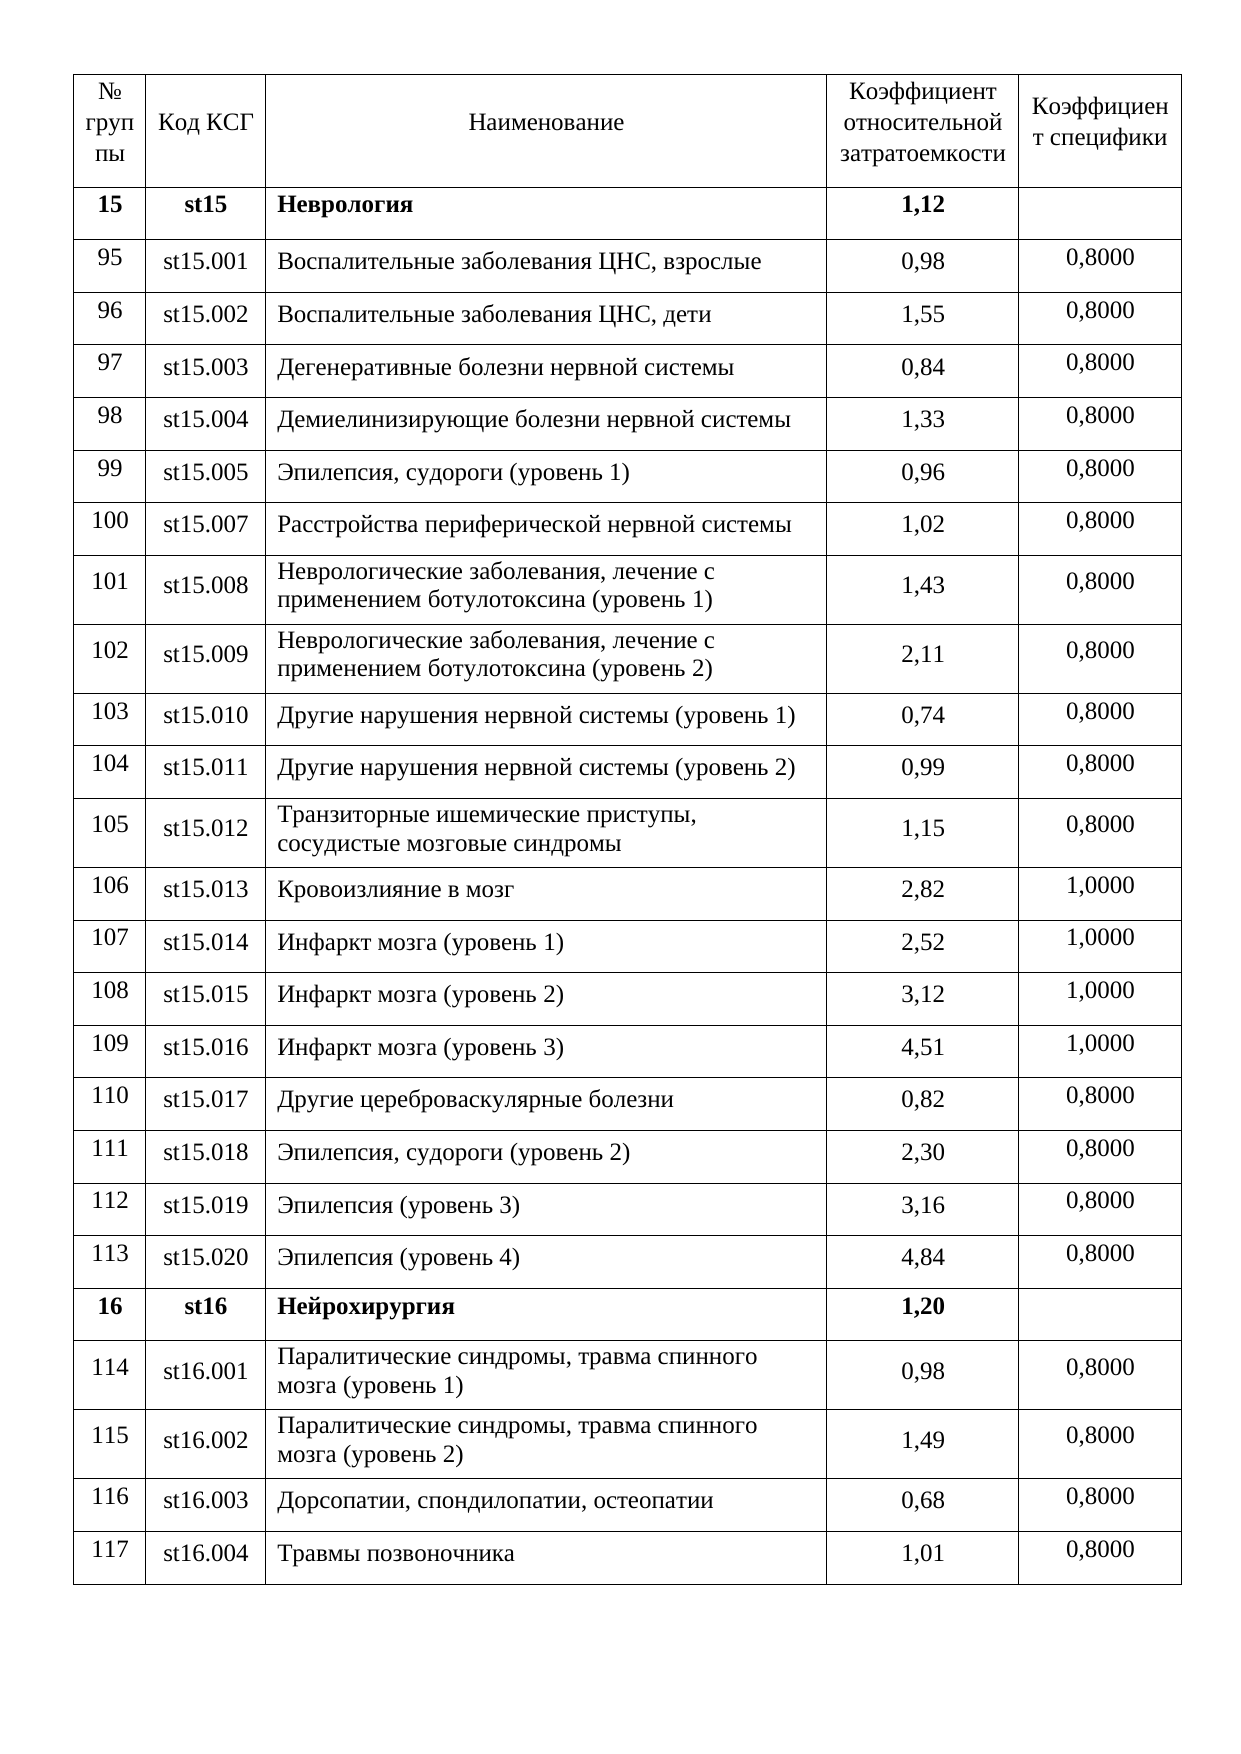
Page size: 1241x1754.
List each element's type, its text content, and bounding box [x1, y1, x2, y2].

table_cell Эпилепсия, судороги (уровень 2) [266, 1131, 826, 1182]
table_cell Другие нарушения нервной системы (уровень 1) [266, 694, 826, 745]
table_cell 0,8000 [1019, 556, 1181, 624]
table_cell 0,68 [827, 1479, 1018, 1531]
table_cell Эпилепсия (уровень 3) [266, 1184, 826, 1235]
table_cell 0,82 [827, 1078, 1018, 1130]
table_cell 0,8000 [1019, 694, 1181, 745]
table_header № группы [74, 75, 145, 187]
table_cell st16.001 [146, 1341, 265, 1409]
table_cell Инфаркт мозга (уровень 2) [266, 973, 826, 1025]
table_cell Паралитические синдромы, травма спинного мозга (уровень 1) [266, 1341, 826, 1409]
table_cell 0,8000 [1019, 1184, 1181, 1235]
table_cell 1,12 [827, 188, 1018, 239]
table_cell 0,8000 [1019, 1131, 1181, 1182]
table_cell st16.002 [146, 1410, 265, 1478]
table_cell 2,30 [827, 1131, 1018, 1182]
table_cell Транзиторные ишемические приступы, сосудистые мозговые синдромы [266, 799, 826, 867]
table_cell 15 [74, 188, 145, 239]
table_cell 97 [74, 345, 145, 397]
table_cell 0,8000 [1019, 625, 1181, 693]
table_cell Другие нарушения нервной системы (уровень 2) [266, 746, 826, 798]
table_cell 0,8000 [1019, 1236, 1181, 1288]
table_cell 109 [74, 1026, 145, 1077]
table_cell 98 [74, 398, 145, 449]
table_cell 1,01 [827, 1532, 1018, 1583]
table_cell 0,96 [827, 451, 1018, 502]
table_cell 2,52 [827, 921, 1018, 972]
table_cell Эпилепсия (уровень 4) [266, 1236, 826, 1288]
table_cell 1,49 [827, 1410, 1018, 1478]
table_cell 108 [74, 973, 145, 1025]
table_cell 0,74 [827, 694, 1018, 745]
table_cell 107 [74, 921, 145, 972]
table_cell 1,55 [827, 293, 1018, 344]
table_cell 110 [74, 1078, 145, 1130]
table_cell 1,33 [827, 398, 1018, 449]
table_cell st15.016 [146, 1026, 265, 1077]
table_cell 99 [74, 451, 145, 502]
table_cell Паралитические синдромы, травма спинного мозга (уровень 2) [266, 1410, 826, 1478]
table_header Коэффициент специфики [1019, 75, 1181, 187]
table_cell 115 [74, 1410, 145, 1478]
table_cell Неврологические заболевания, лечение с применением ботулотоксина (уровень 2) [266, 625, 826, 693]
table_cell 0,98 [827, 240, 1018, 292]
table_cell 0,8000 [1019, 240, 1181, 292]
table_cell 106 [74, 868, 145, 919]
table_cell 0,8000 [1019, 1479, 1181, 1531]
table_cell 0,99 [827, 746, 1018, 798]
table_cell st15.013 [146, 868, 265, 919]
table_header Коэффициент относительной затратоемкости [827, 75, 1018, 187]
table_cell st16 [146, 1289, 265, 1340]
table_cell st15.002 [146, 293, 265, 344]
table_cell 0,84 [827, 345, 1018, 397]
table_cell 0,8000 [1019, 1410, 1181, 1478]
table_cell Неврологические заболевания, лечение с применением ботулотоксина (уровень 1) [266, 556, 826, 624]
table_cell 113 [74, 1236, 145, 1288]
table_cell 0,8000 [1019, 503, 1181, 555]
table_cell 1,43 [827, 556, 1018, 624]
table_cell 95 [74, 240, 145, 292]
table_cell Неврология [266, 188, 826, 239]
table_cell Нейрохирургия [266, 1289, 826, 1340]
table_cell st15.011 [146, 746, 265, 798]
table_cell Другие цереброваскулярные болезни [266, 1078, 826, 1130]
table_cell Дегенеративные болезни нервной системы [266, 345, 826, 397]
table_cell st15.009 [146, 625, 265, 693]
table_cell 96 [74, 293, 145, 344]
table_cell st15 [146, 188, 265, 239]
table_cell Воспалительные заболевания ЦНС, дети [266, 293, 826, 344]
table_cell 0,8000 [1019, 293, 1181, 344]
table_cell 2,82 [827, 868, 1018, 919]
table_cell 114 [74, 1341, 145, 1409]
table_cell 1,02 [827, 503, 1018, 555]
table_cell 0,8000 [1019, 345, 1181, 397]
table_cell 104 [74, 746, 145, 798]
table_cell 3,12 [827, 973, 1018, 1025]
table_cell 100 [74, 503, 145, 555]
table_cell 1,0000 [1019, 1026, 1181, 1077]
table_header Наименование [266, 75, 826, 187]
table_cell 0,8000 [1019, 746, 1181, 798]
table_cell 0,98 [827, 1341, 1018, 1409]
table_cell 101 [74, 556, 145, 624]
table_cell 4,84 [827, 1236, 1018, 1288]
table_cell Дорсопатии, спондилопатии, остеопатии [266, 1479, 826, 1531]
table_cell Демиелинизирующие болезни нервной системы [266, 398, 826, 449]
table_cell 0,8000 [1019, 451, 1181, 502]
table_cell 112 [74, 1184, 145, 1235]
table_cell 1,0000 [1019, 868, 1181, 919]
table_cell 4,51 [827, 1026, 1018, 1077]
table_cell st15.012 [146, 799, 265, 867]
table_cell 1,20 [827, 1289, 1018, 1340]
table_cell Расстройства периферической нервной системы [266, 503, 826, 555]
table_cell 116 [74, 1479, 145, 1531]
table_cell st15.007 [146, 503, 265, 555]
table_cell 2,11 [827, 625, 1018, 693]
table_cell 0,8000 [1019, 1078, 1181, 1130]
table_cell st15.005 [146, 451, 265, 502]
table_cell 1,15 [827, 799, 1018, 867]
table_cell Инфаркт мозга (уровень 3) [266, 1026, 826, 1077]
table_cell [1019, 1289, 1181, 1340]
table_cell 3,16 [827, 1184, 1018, 1235]
table_cell 0,8000 [1019, 398, 1181, 449]
table_cell st15.003 [146, 345, 265, 397]
table_cell st15.001 [146, 240, 265, 292]
table_cell 16 [74, 1289, 145, 1340]
table_cell st15.008 [146, 556, 265, 624]
table_cell 0,8000 [1019, 799, 1181, 867]
table_cell 102 [74, 625, 145, 693]
table_cell st16.003 [146, 1479, 265, 1531]
table_cell 1,0000 [1019, 973, 1181, 1025]
table_cell Травмы позвоночника [266, 1532, 826, 1583]
table_cell st15.010 [146, 694, 265, 745]
table_cell 1,0000 [1019, 921, 1181, 972]
table_cell [1019, 188, 1181, 239]
table_cell 117 [74, 1532, 145, 1583]
table_cell st15.004 [146, 398, 265, 449]
table_cell st16.004 [146, 1532, 265, 1583]
table_cell Воспалительные заболевания ЦНС, взрослые [266, 240, 826, 292]
table_cell st15.018 [146, 1131, 265, 1182]
table_cell st15.017 [146, 1078, 265, 1130]
table_cell st15.015 [146, 973, 265, 1025]
table_cell st15.020 [146, 1236, 265, 1288]
table_cell Инфаркт мозга (уровень 1) [266, 921, 826, 972]
table_cell Эпилепсия, судороги (уровень 1) [266, 451, 826, 502]
table_header Код КСГ [146, 75, 265, 187]
table_cell 111 [74, 1131, 145, 1182]
table_cell 105 [74, 799, 145, 867]
table_cell 0,8000 [1019, 1341, 1181, 1409]
table_cell 0,8000 [1019, 1532, 1181, 1583]
table_cell st15.014 [146, 921, 265, 972]
table_cell Кровоизлияние в мозг [266, 868, 826, 919]
table_cell st15.019 [146, 1184, 265, 1235]
table_cell 103 [74, 694, 145, 745]
